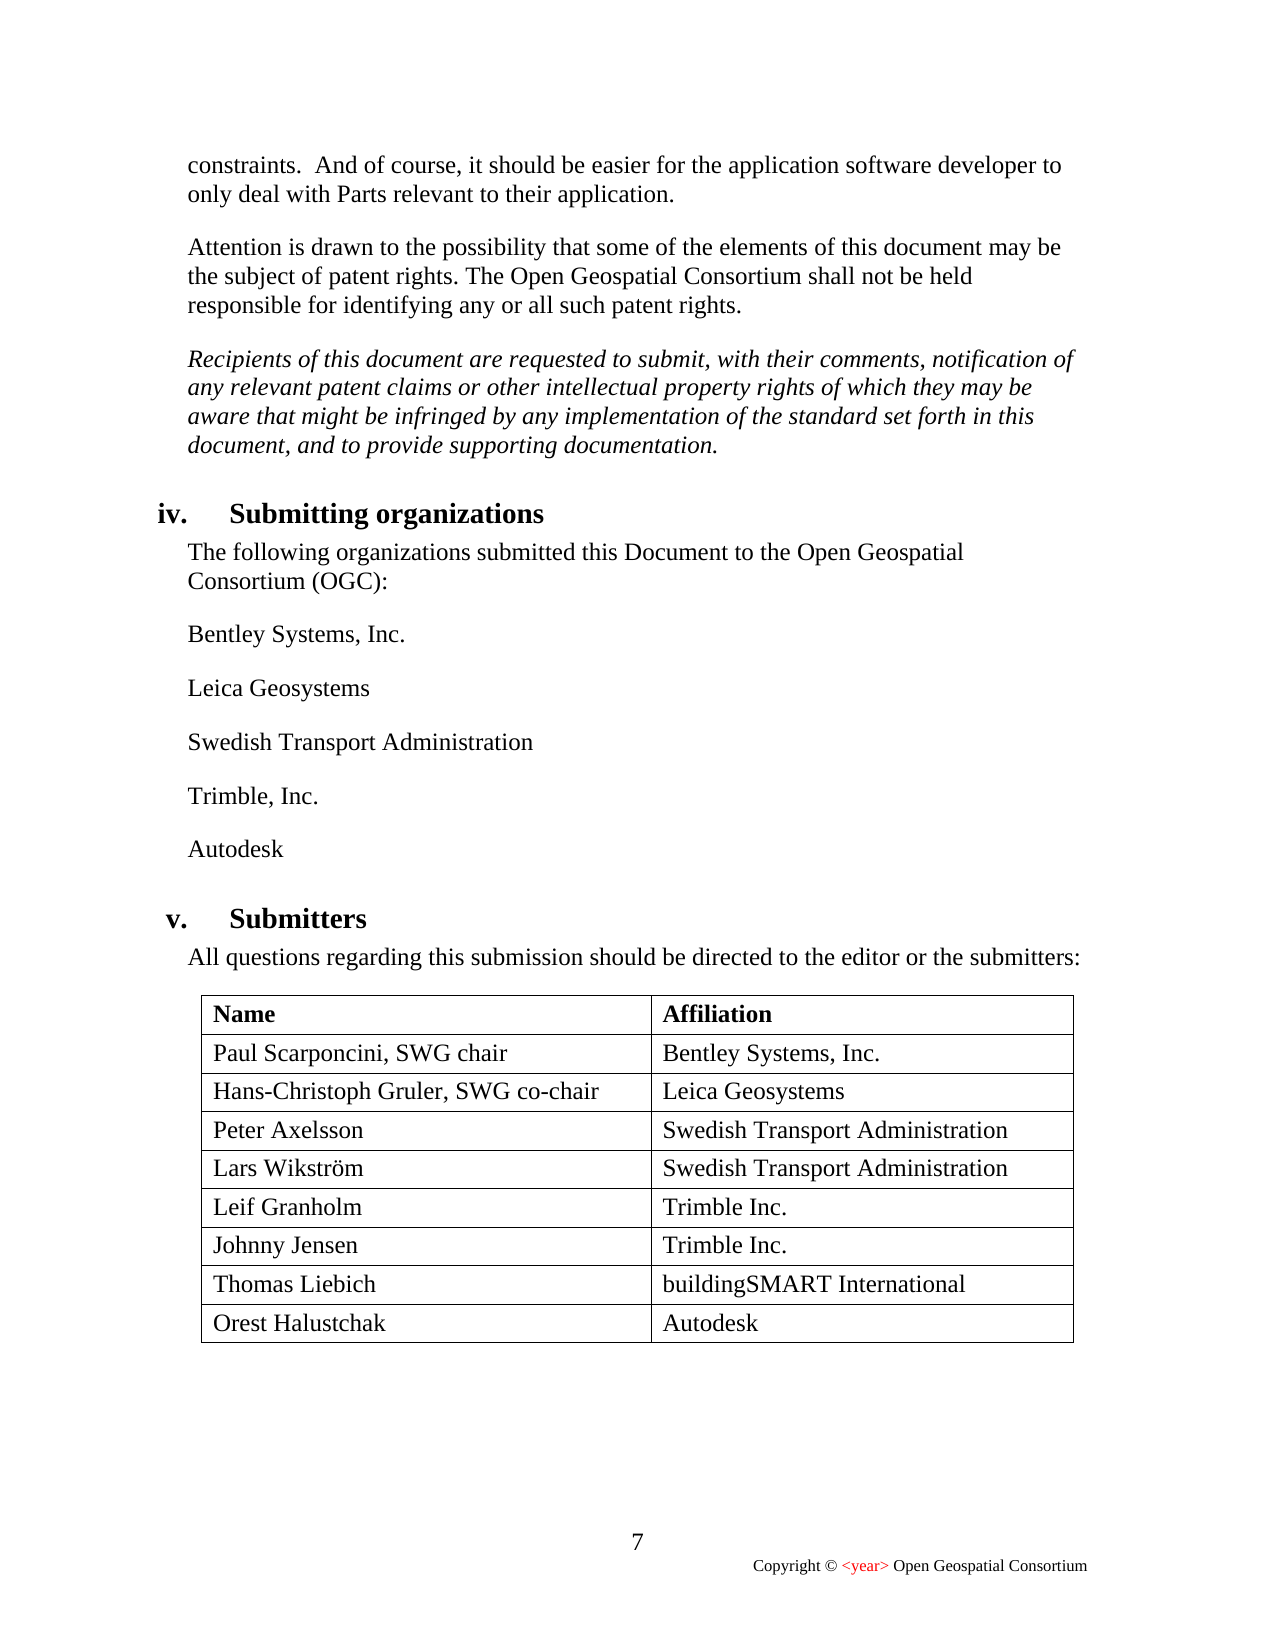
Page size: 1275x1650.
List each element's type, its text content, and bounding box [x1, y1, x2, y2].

text Recipients of this document are requested to submit, with their comments, notification of any relevant patent claims or other intellectual property rights of which they may be aware that might be infringed by any implementation of the standard set forth in this document, and to provide supporting documentation. [187, 344, 1087, 459]
text Bentley Systems, Inc. [187, 619, 1087, 648]
table_cell Peter Axelsson [202, 1112, 651, 1149]
table_header Name [202, 996, 651, 1034]
table_cell Trimble Inc. [652, 1189, 1073, 1227]
table_cell buildingSMART International [652, 1266, 1073, 1304]
table_header Affiliation [652, 996, 1073, 1034]
table_cell Trimble Inc. [652, 1228, 1073, 1265]
table_cell Thomas Liebich [202, 1266, 651, 1304]
text Trimble, Inc. [187, 781, 1087, 809]
text Submitting organizations [187, 496, 1087, 530]
text The following organizations submitted this Document to the Open Geospatial Consortium (OGC): [187, 537, 1087, 594]
table_cell Orest Halustchak [202, 1305, 651, 1342]
table_cell Lars Wikström [202, 1151, 651, 1188]
table_cell Paul Scarponcini, SWG chair [202, 1035, 651, 1072]
text Autodesk [187, 834, 1087, 863]
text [187, 150, 1087, 207]
table_cell Johnny Jensen [202, 1228, 651, 1265]
text Leica Geosystems [187, 673, 1087, 702]
table_cell Swedish Transport Administration [652, 1151, 1073, 1188]
table_cell Leif Granholm [202, 1189, 651, 1227]
table_cell Swedish Transport Administration [652, 1112, 1073, 1149]
text Swedish Transport Administration [187, 727, 1087, 756]
table_cell Hans-Christoph Gruler, SWG co-chair [202, 1074, 651, 1111]
table_cell Autodesk [652, 1305, 1073, 1342]
text All questions regarding this submission should be directed to the editor or the submitters: [187, 942, 1087, 970]
table_cell Bentley Systems, Inc. [652, 1035, 1073, 1072]
text Submitters [187, 901, 1087, 934]
text Attention is drawn to the possibility that some of the elements of this document may be the subject of patent rights. The Open Geospatial Consortium shall not be held responsible for identifying any or all such patent rights. [187, 232, 1087, 319]
table_cell Leica Geosystems [652, 1074, 1073, 1111]
